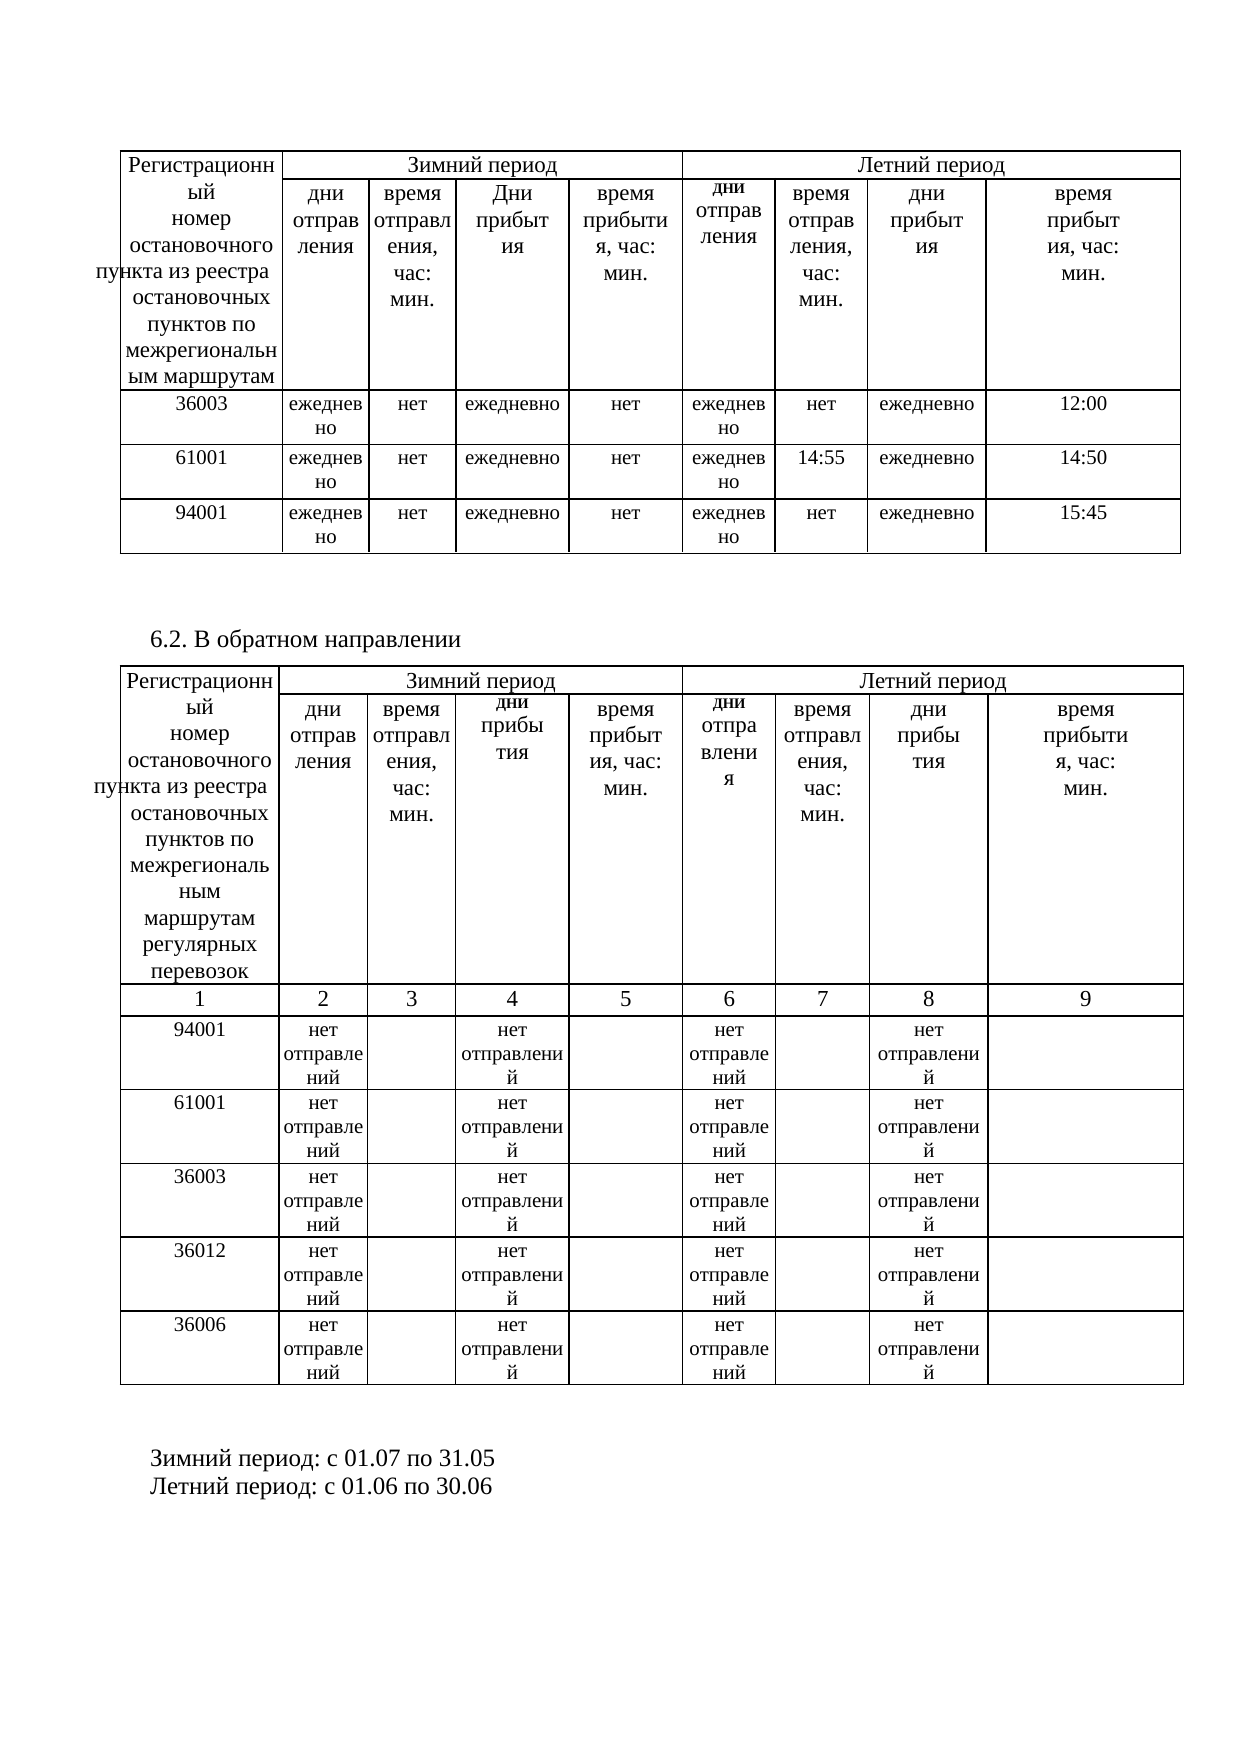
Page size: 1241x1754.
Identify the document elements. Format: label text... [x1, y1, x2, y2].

table_cell ежедневно [283, 445, 368, 498]
table_cell нет [570, 445, 682, 498]
table_cell нет отправлений [280, 1238, 367, 1310]
table_cell время отправл ения, час: мин. [370, 180, 455, 389]
table_cell [570, 1238, 682, 1310]
table_cell нет отправлений [870, 1312, 987, 1384]
text Зимний период: с 01.07 по 31.05 [150, 1443, 1090, 1471]
table_cell [776, 1164, 869, 1236]
table_cell время отправл ения, час: мин. [368, 695, 455, 983]
table_cell нет [570, 391, 682, 444]
table_cell нет отправлений [456, 1164, 568, 1236]
table_cell 4 [456, 985, 568, 1015]
table_cell дни отправ ления [280, 695, 367, 983]
table_cell ДНИ отпра влени я [683, 695, 775, 983]
table_cell ежедневно [868, 391, 985, 444]
table_cell [368, 1238, 455, 1310]
table_cell [989, 1238, 1183, 1310]
table_cell [368, 1312, 455, 1384]
table_cell [368, 1017, 455, 1089]
table_header Летний период [683, 667, 1183, 693]
table_cell 1 [121, 985, 278, 1015]
table_cell [989, 1090, 1183, 1162]
table_cell [570, 1164, 682, 1236]
text Летний период: с 01.06 по 30.06 [150, 1471, 1090, 1500]
table_cell [368, 1090, 455, 1162]
table_cell 36003 [121, 1164, 278, 1236]
table_header Зимний период [280, 667, 682, 693]
table_cell Дни прибыт ия [457, 180, 568, 389]
table_cell ДНИ отправ ления [683, 180, 774, 389]
table_cell 2 [280, 985, 367, 1015]
table_cell нет отправлений [280, 1164, 367, 1236]
table_cell ежедневно [683, 391, 774, 444]
table_cell нет отправлений [870, 1238, 987, 1310]
table_cell нет отправлений [456, 1312, 568, 1384]
table_cell 8 [870, 985, 987, 1015]
table_cell нет [370, 445, 455, 498]
table_cell ежедневно [457, 445, 568, 498]
table_cell нет отправлений [456, 1238, 568, 1310]
table_cell время прибыти я, час: мин. [570, 180, 682, 389]
table_cell 94001 [121, 500, 282, 552]
table_cell 14:50 [987, 445, 1180, 498]
table_cell нет отправлений [870, 1090, 987, 1162]
table_cell 6 [683, 985, 775, 1015]
table_cell дни отправ ления [283, 180, 368, 389]
table_cell ежедневно [868, 500, 985, 552]
table_cell нет отправлений [683, 1017, 775, 1089]
table_cell [776, 1017, 869, 1089]
table_cell 5 [570, 985, 682, 1015]
table_cell время отправ ления, час: мин. [776, 180, 867, 389]
table_cell нет отправлений [456, 1090, 568, 1162]
table_cell ежедневно [283, 391, 368, 444]
table_cell [570, 1017, 682, 1089]
table_cell 61001 [121, 445, 282, 498]
table_cell нет отправлений [683, 1312, 775, 1384]
table_cell [368, 1164, 455, 1236]
table_cell [989, 1017, 1183, 1089]
table_cell ежедневно [457, 500, 568, 552]
table_cell 15:45 [987, 500, 1180, 552]
table_cell [989, 1164, 1183, 1236]
table_cell нет отправлений [456, 1017, 568, 1089]
table_cell нет отправлений [683, 1164, 775, 1236]
table_cell ежедневно [283, 500, 368, 552]
table_cell ежедневно [683, 445, 774, 498]
table_header Регистрационный номер остановочного пункта из реестра остановочных пунктов по межрегиональным маршрутам регулярных перевозок [121, 667, 278, 983]
table_cell [989, 1312, 1183, 1384]
table_cell нет [776, 391, 867, 444]
table_cell нет отправлений [870, 1164, 987, 1236]
table_cell ДНИ прибы тия [456, 695, 568, 983]
table_cell время прибыт ия, час: мин. [570, 695, 682, 983]
table_cell время отправл ения, час: мин. [776, 695, 869, 983]
text 6.2. В обратном направлении [150, 624, 1090, 653]
table_cell 36003 [121, 391, 282, 444]
table_cell нет отправлений [683, 1090, 775, 1162]
table_cell время прибыти я, час: мин. [989, 695, 1183, 983]
table_cell 94001 [121, 1017, 278, 1089]
table_cell нет отправлений [280, 1090, 367, 1162]
table_cell 12:00 [987, 391, 1180, 444]
table_cell 36006 [121, 1312, 278, 1384]
table_cell [776, 1312, 869, 1384]
table_cell дни прибы тия [870, 695, 987, 983]
table_cell 9 [989, 985, 1183, 1015]
table_cell ежедневно [683, 500, 774, 552]
table_cell нет [776, 500, 867, 552]
table_cell нет [370, 500, 455, 552]
table_cell нет [570, 500, 682, 552]
table_cell нет отправлений [280, 1017, 367, 1089]
table_cell [570, 1312, 682, 1384]
table_cell нет отправлений [280, 1312, 367, 1384]
table_cell время прибыт ия, час: мин. [987, 180, 1180, 389]
table_cell ежедневно [868, 445, 985, 498]
table_cell 7 [776, 985, 869, 1015]
table_cell дни прибыт ия [868, 180, 985, 389]
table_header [121, 152, 282, 389]
table_cell [776, 1090, 869, 1162]
table_cell нет отправлений [683, 1238, 775, 1310]
table_header Зимний период [283, 152, 682, 178]
table_cell нет [370, 391, 455, 444]
table_cell [776, 1238, 869, 1310]
table_cell 36012 [121, 1238, 278, 1310]
table_cell 61001 [121, 1090, 278, 1162]
table_cell [570, 1090, 682, 1162]
table_header Летний период [683, 152, 1180, 178]
table_cell нет отправлений [870, 1017, 987, 1089]
table_cell ежедневно [457, 391, 568, 444]
table_cell 3 [368, 985, 455, 1015]
table_cell 14:55 [776, 445, 867, 498]
